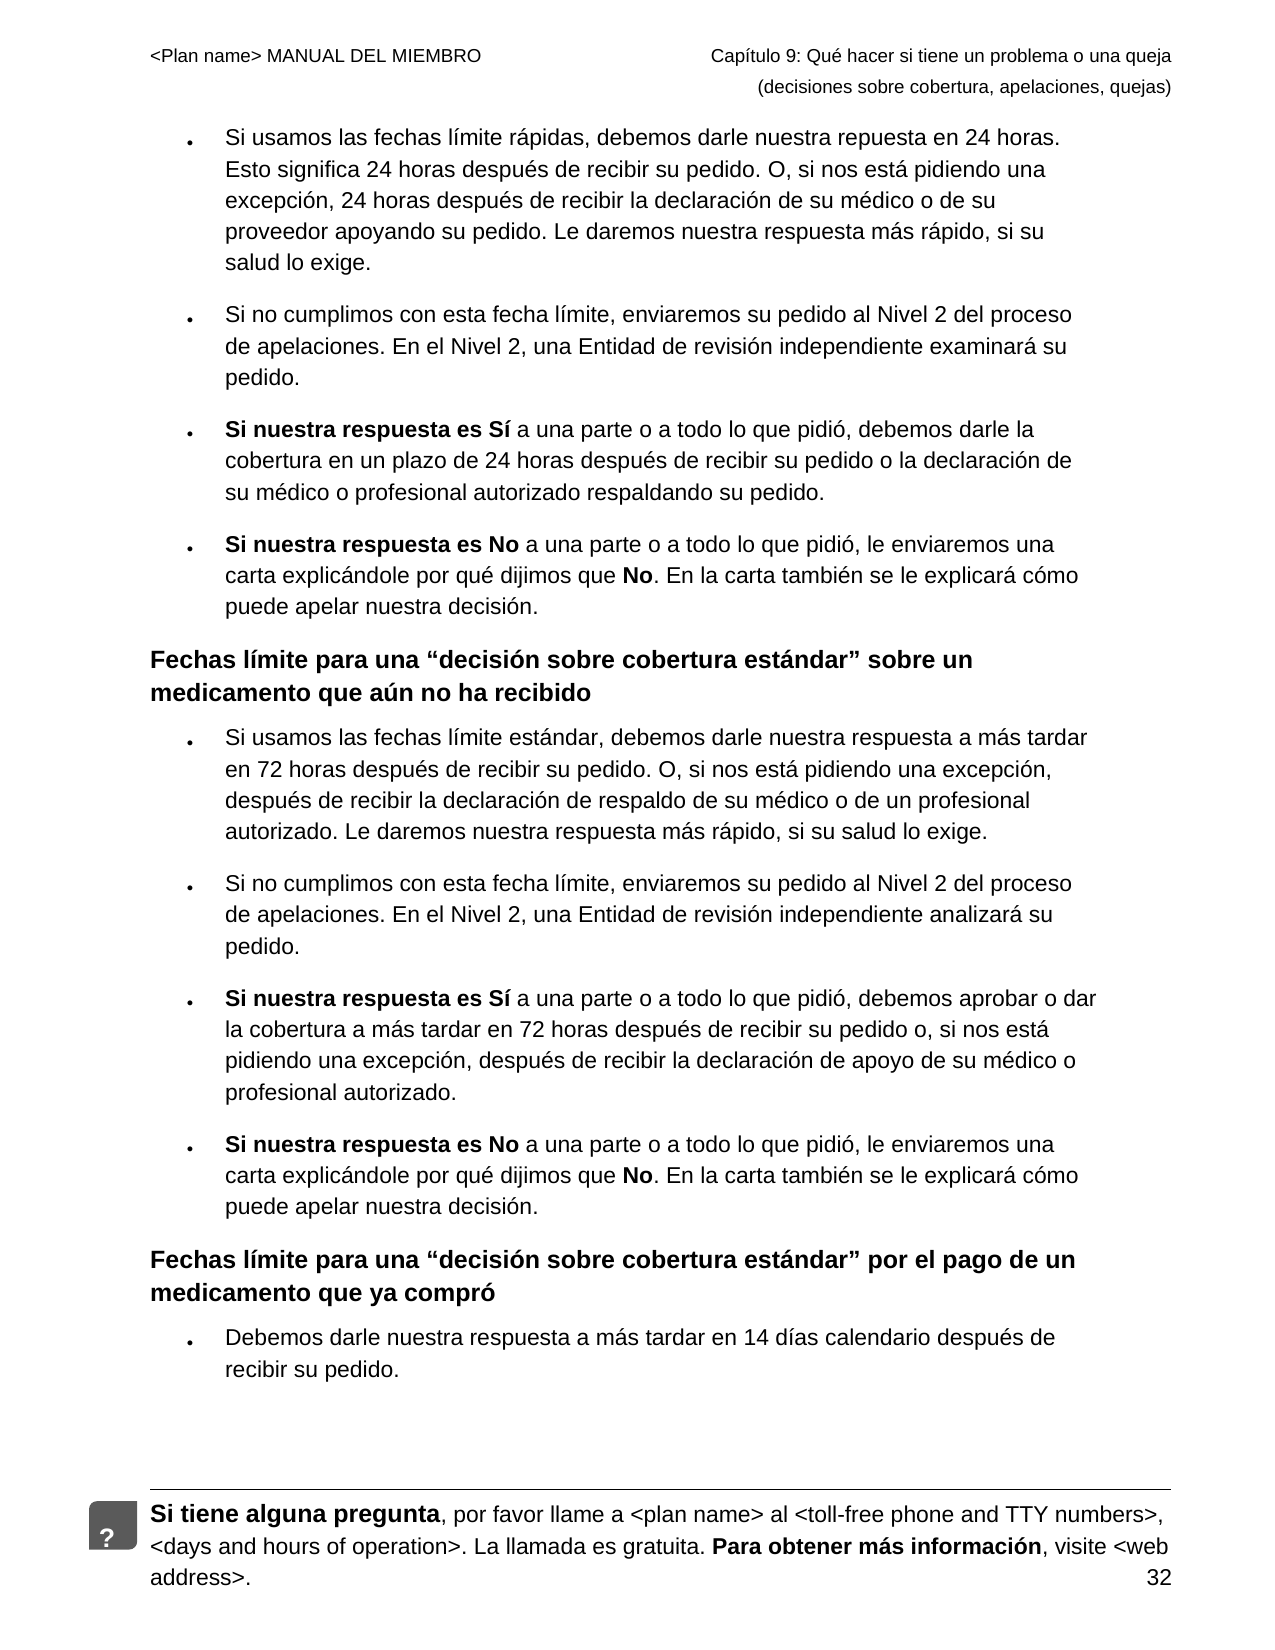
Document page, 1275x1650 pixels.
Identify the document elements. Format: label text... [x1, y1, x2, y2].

list Si no cumplimos con esta fecha límite, enviaremos su pedido al Nivel 2 del proceso de apelaciones. En el Nivel 2, una Entidad de revisión independiente analizará su pedido. [187, 867, 1096, 960]
list Si nuestra respuesta es Sí a una parte o a todo lo que pidió, debemos aprobar o dar la cobertura a más tardar en 72 horas después de recibir su pedido o, si nos está pidiendo una excepción, después de recibir la declaración de apoyo de su médico o profesional autorizado. [187, 981, 1096, 1106]
list Si usamos las fechas límite rápidas, debemos darle nuestra repuesta en 24 horas. Esto significa 24 horas después de recibir su pedido. O, si nos está pidiendo una excepción, 24 horas después de recibir la declaración de su médico o de su proveedor apoyando su pedido. Le daremos nuestra respuesta más rápido, si su salud lo exige. [187, 121, 1096, 277]
list Si nuestra respuesta es Sí a una parte o a todo lo que pidió, debemos darle la cobertura en un plazo de 24 horas después de recibir su pedido o la declaración de su médico o profesional autorizado respaldando su pedido. [187, 412, 1096, 506]
list Si no cumplimos con esta fecha límite, enviaremos su pedido al Nivel 2 del proceso de apelaciones. En el Nivel 2, una Entidad de revisión independiente examinará su pedido. [187, 298, 1096, 392]
list Debemos darle nuestra respuesta a más tardar en 14 días calendario después de recibir su pedido. [187, 1321, 1096, 1383]
text Fechas límite para una “decisión sobre cobertura estándar” por el pago de un medicamento que ya compró [150, 1242, 1096, 1308]
text Fechas límite para una “decisión sobre cobertura estándar” sobre un medicamento que aún no ha recibido [150, 642, 1096, 708]
list Si usamos las fechas límite estándar, debemos darle nuestra respuesta a más tardar en 72 horas después de recibir su pedido. O, si nos está pidiendo una excepción, después de recibir la declaración de respaldo de su médico o de un profesional autorizado. Le daremos nuestra respuesta más rápido, si su salud lo exige. [187, 721, 1096, 846]
